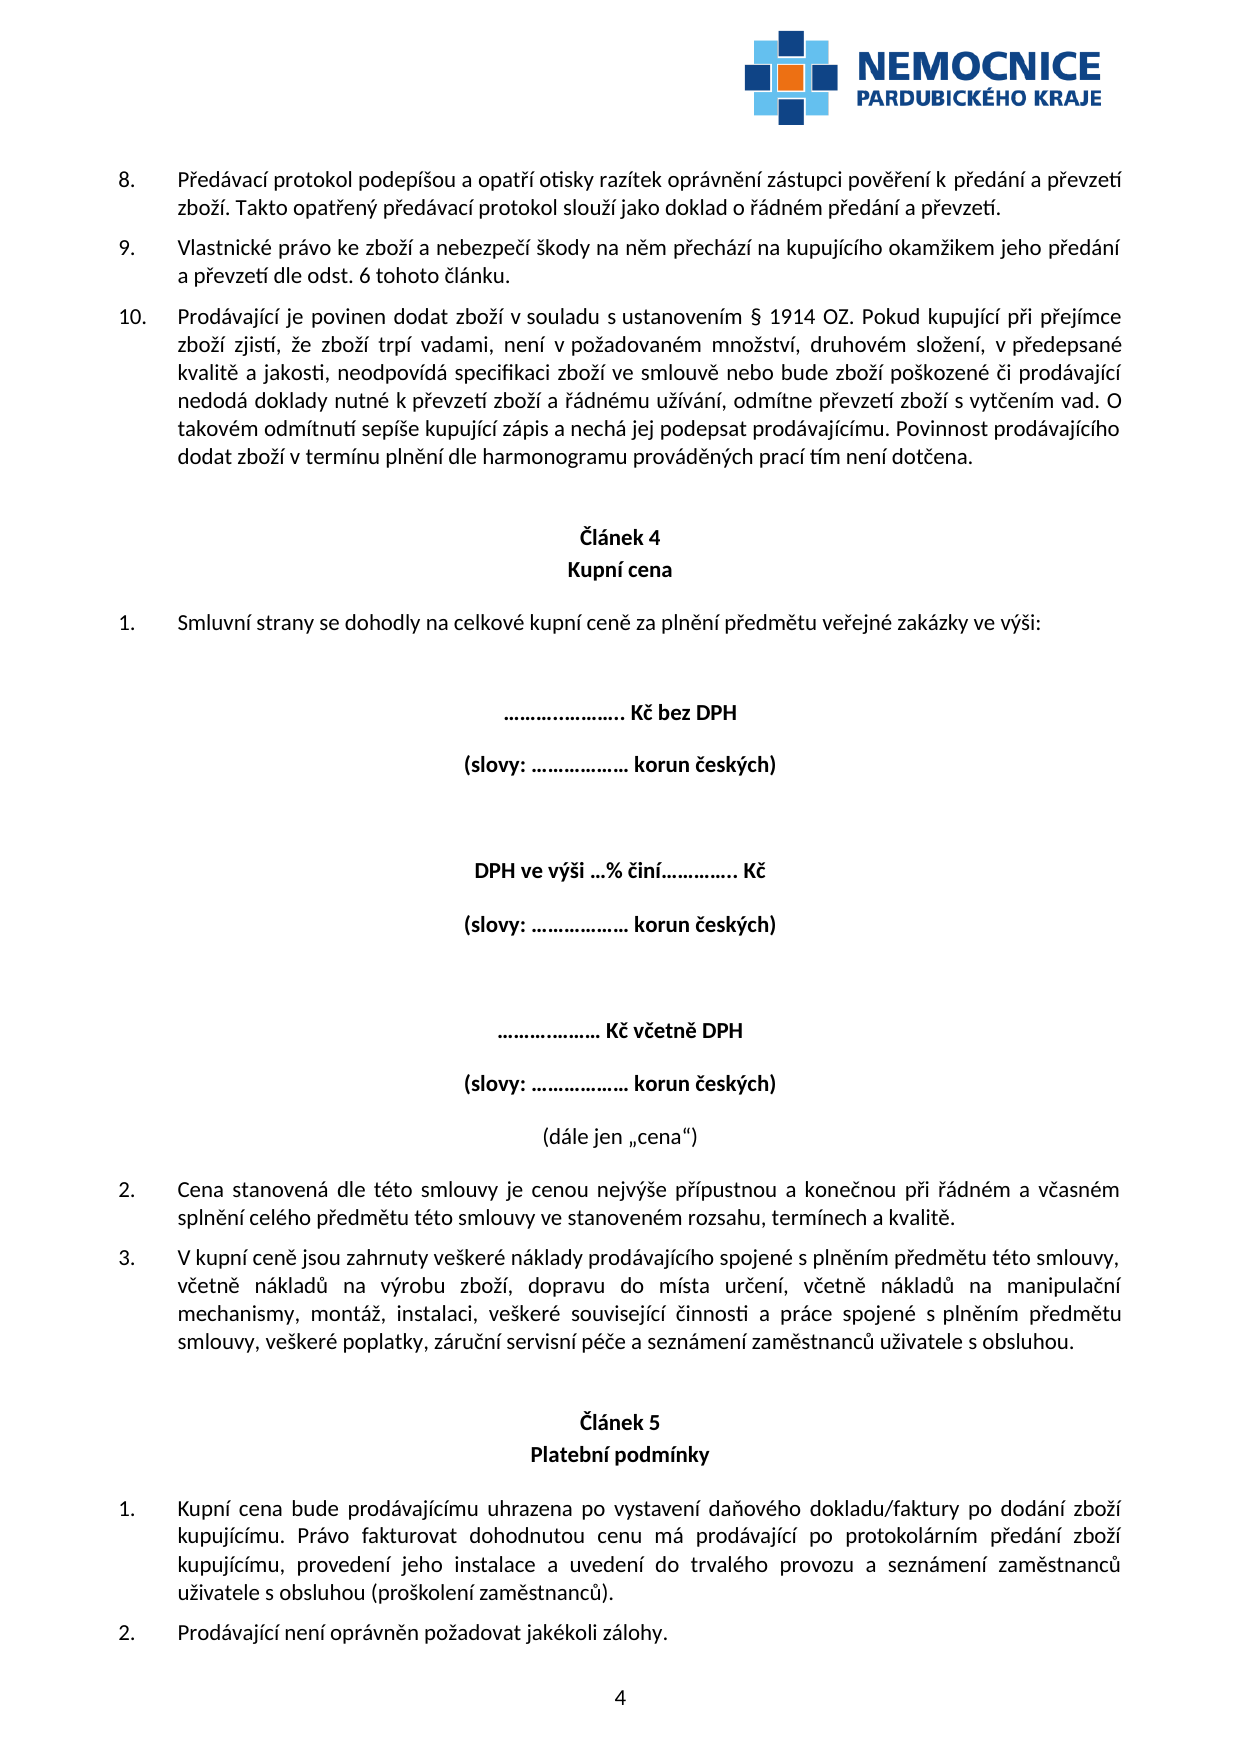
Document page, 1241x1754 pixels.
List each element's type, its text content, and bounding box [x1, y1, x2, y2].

list Vlastnické právo ke zboží a nebezpečí škody na něm přechází na kupujícího okamžikem jeho předání a převzetí dle odst. 6 tohoto článku. [118, 233, 1122, 289]
list Smluvní strany se dohodly na celkové kupní ceně za plnění předmětu veřejné zakázky ve výši: [118, 608, 1122, 636]
text (dále jen „cena“) [118, 1122, 1122, 1150]
text (slovy: ……………… korun českých) [118, 751, 1122, 779]
text 8. Předávací protokol podepíšou a opatří otisky razítek oprávnění zástupci pověření k předání a převzetí zboží. Takto opatřený předávací protokol slouží jako doklad o řádném předání a převzetí. [118, 165, 1122, 221]
text Platební podmínky [118, 1441, 1122, 1469]
text DPH ve výši …% činí………….. Kč [118, 857, 1122, 885]
text 1. Kupní cena bude prodávajícímu uhrazena po vystavení daňového dokladu/faktury po dodání zboží kupujícímu. Právo fakturovat dohodnutou cenu má prodávající po protokolárním předání zboží kupujícímu, provedení jeho instalace a uvedení do trvalého provozu a seznámení zaměstnanců uživatele s obsluhou (proškolení zaměstnanců). [118, 1494, 1122, 1606]
text 3. V kupní ceně jsou zahrnuty veškeré náklady prodávajícího spojené s plněním předmětu této smlouvy, včetně nákladů na výrobu zboží, dopravu do místa určení, včetně nákladů na manipulační mechanismy, montáž, instalaci, veškeré související činnosti a práce spojené s plněním předmětu smlouvy, veškeré poplatky, záruční servisní péče a seznámení zaměstnanců uživatele s obsluhou. [118, 1243, 1122, 1355]
text ……….……… Kč včetně DPH [118, 1016, 1122, 1044]
text ………..……….. Kč bez DPH [118, 698, 1122, 726]
text (slovy: ……………… korun českých) [118, 910, 1122, 938]
text 2. Cena stanovená dle této smlouvy je cenou nejvýše přípustnou a konečnou při řádném a včasném splnění celého předmětu této smlouvy ve stanoveném rozsahu, termínech a kvalitě. [118, 1175, 1122, 1231]
text Kupní cena [118, 555, 1122, 583]
text 2. Prodávající není oprávněn požadovat jakékoli zálohy. [118, 1618, 1122, 1646]
text Článek 4 [118, 523, 1122, 551]
list Prodávající je povinen dodat zboží v souladu s ustanovením § 1914 OZ. Pokud kupující při přejímce zboží zjistí, že zboží trpí vadami, není v požadovaném množství, druhovém složení, v předepsané kvalitě a jakosti, neodpovídá specifikaci zboží ve smlouvě nebo bude zboží poškozené či prodávající nedodá doklady nutné k převzetí zboží a řádnému užívání, odmítne převzetí zboží s vytčením vad. O takovém odmítnutí sepíše kupující zápis a nechá jej podepsat prodávajícímu. Povinnost prodávajícího dodat zboží v termínu plnění dle harmonogramu prováděných prací tím není dotčena. [118, 302, 1122, 470]
text Článek 5 [118, 1408, 1122, 1436]
text (slovy: ……………… korun českých) [118, 1069, 1122, 1097]
picture [743, 30, 1101, 126]
